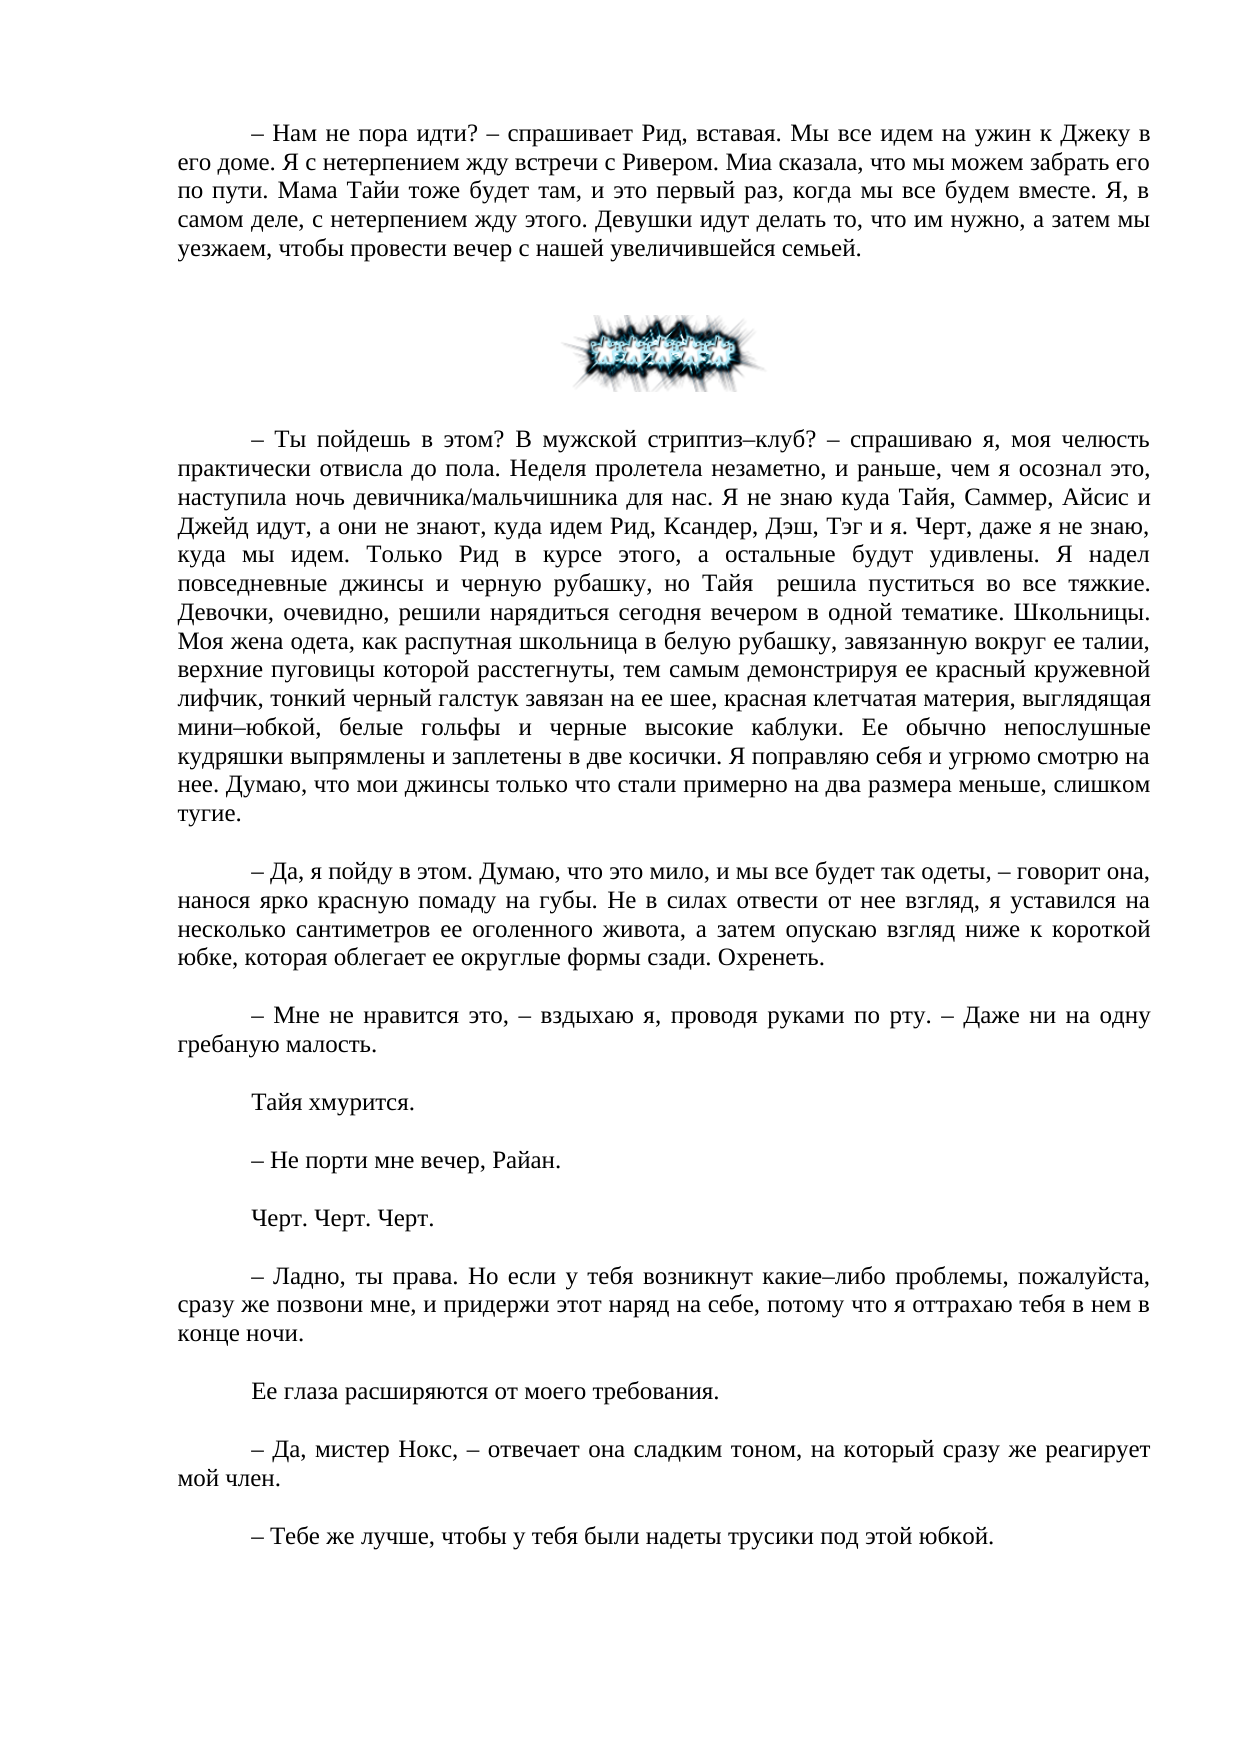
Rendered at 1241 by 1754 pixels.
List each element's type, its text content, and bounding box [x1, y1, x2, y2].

text Тайя хмурится. [177, 1087, 1152, 1116]
text – Да, я пойду в этом. Думаю, что это мило, и мы все будет так одеты, – говорит она, нанося ярко красную помаду на губы. Не в силах отвести от нее взгляд, я уставился на несколько сантиметров ее оголенного живота, а затем опускаю взгляд ниже к короткой юбке, которая облегает ее округлые формы сзади. Охренеть. [177, 856, 1152, 971]
text – Ты пойдешь в этом? В мужской стриптиз–клуб? – спрашиваю я, моя челюсть практически отвисла до пола. Неделя пролетела незаметно, и раньше, чем я осознал это, наступила ночь девичника/мальчишника для нас. Я не знаю куда Тайя, Саммер, Айсис и Джейд идут, а они не знают, куда идем Рид, Ксандер, Дэш, Тэг и я. Черт, даже я не знаю, куда мы идем. Только Рид в курсе этого, а остальные будут удивлены. Я надел повседневные джинсы и черную рубашку, но Тайя решила пуститься во все тяжкие. Девочки, очевидно, решили нарядиться сегодня вечером в одной тематике. Школьницы. Моя жена одета, как распутная школьница в белую рубашку, завязанную вокруг ее талии, верхние пуговицы которой расстегнуты, тем самым демонстрируя ее красный кружевной лифчик, тонкий черный галстук завязан на ее шее, красная клетчатая материя, выглядящая мини–юбкой, белые гольфы и черные высокие каблуки. Ее обычно непослушные кудряшки выпрямлены и заплетены в две косички. Я поправляю себя и угрюмо смотрю на нее. Думаю, что мои джинсы только что стали примерно на два размера меньше, слишком тугие. [177, 424, 1152, 827]
text Черт. Черт. Черт. [177, 1203, 1152, 1232]
text Ее глаза расширяются от моего требования. [177, 1376, 1152, 1405]
picture [555, 315, 774, 392]
text – Да, мистер Нокс, – отвечает она сладким тоном, на который сразу же реагирует мой член. [177, 1434, 1152, 1492]
text – Ладно, ты права. Но если у тебя возникнут какие–либо проблемы, пожалуйста, сразу же позвони мне, и придержи этот наряд на себе, потому что я оттрахаю тебя в нем в конце ночи. [177, 1261, 1152, 1347]
text – Не порти мне вечер, Райан. [177, 1145, 1152, 1174]
text – Тебе же лучше, чтобы у тебя были надеты трусики под этой юбкой. [177, 1521, 1152, 1549]
text – Мне не нравится это, – вздыхаю я, проводя руками по рту. – Даже ни на одну гребаную малость. [177, 1000, 1152, 1058]
text – Нам не пора идти? – спрашивает Рид, вставая. Мы все идем на ужин к Джеку в его доме. Я с нетерпением жду встречи с Ривером. Миа сказала, что мы можем забрать его по пути. Мама Тайи тоже будет там, и это первый раз, когда мы все будем вместе. Я, в самом деле, с нетерпением жду этого. Девушки идут делать то, что им нужно, а затем мы уезжаем, чтобы провести вечер с нашей увеличившейся семьей. [177, 118, 1152, 262]
